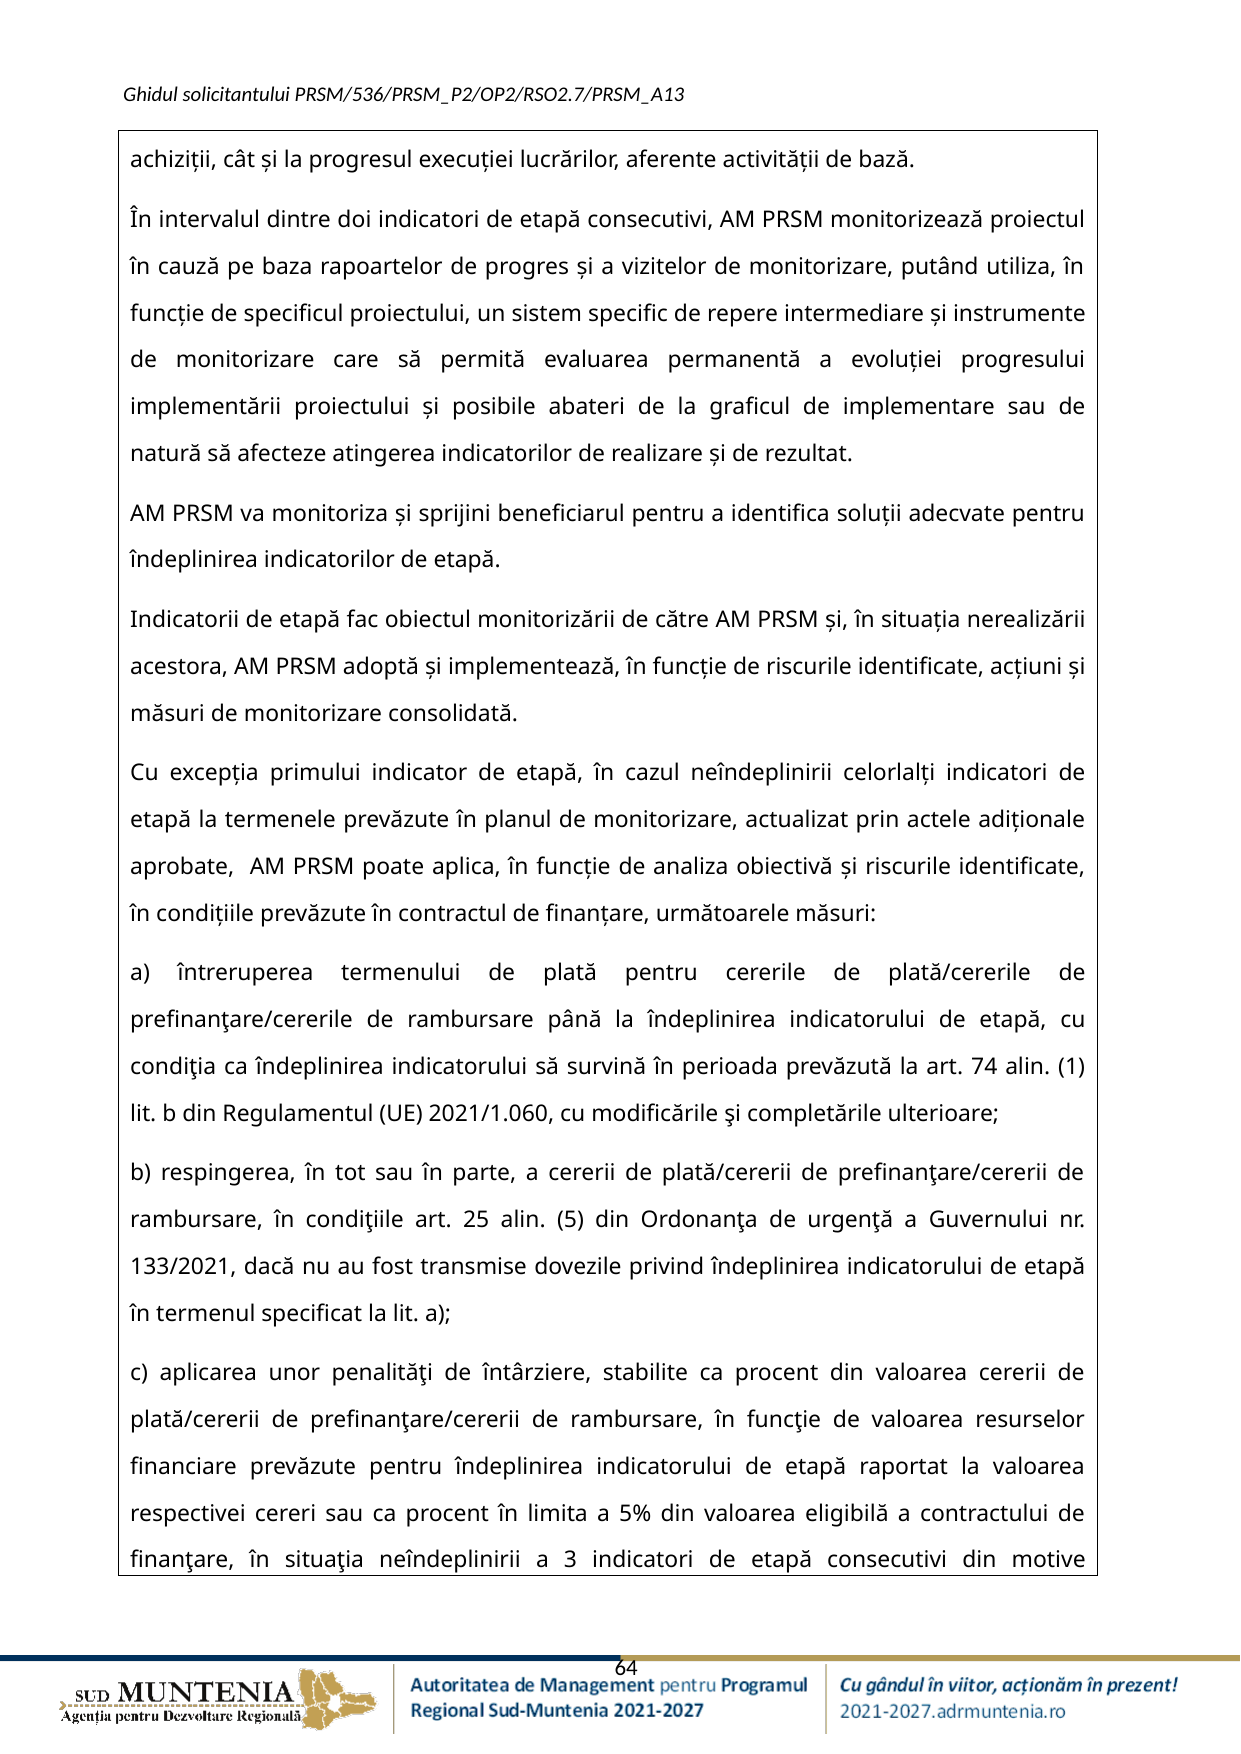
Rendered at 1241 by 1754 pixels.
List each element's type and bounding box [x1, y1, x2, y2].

table_header [119, 131, 1097, 1575]
picture [0, 1655, 1241, 1735]
